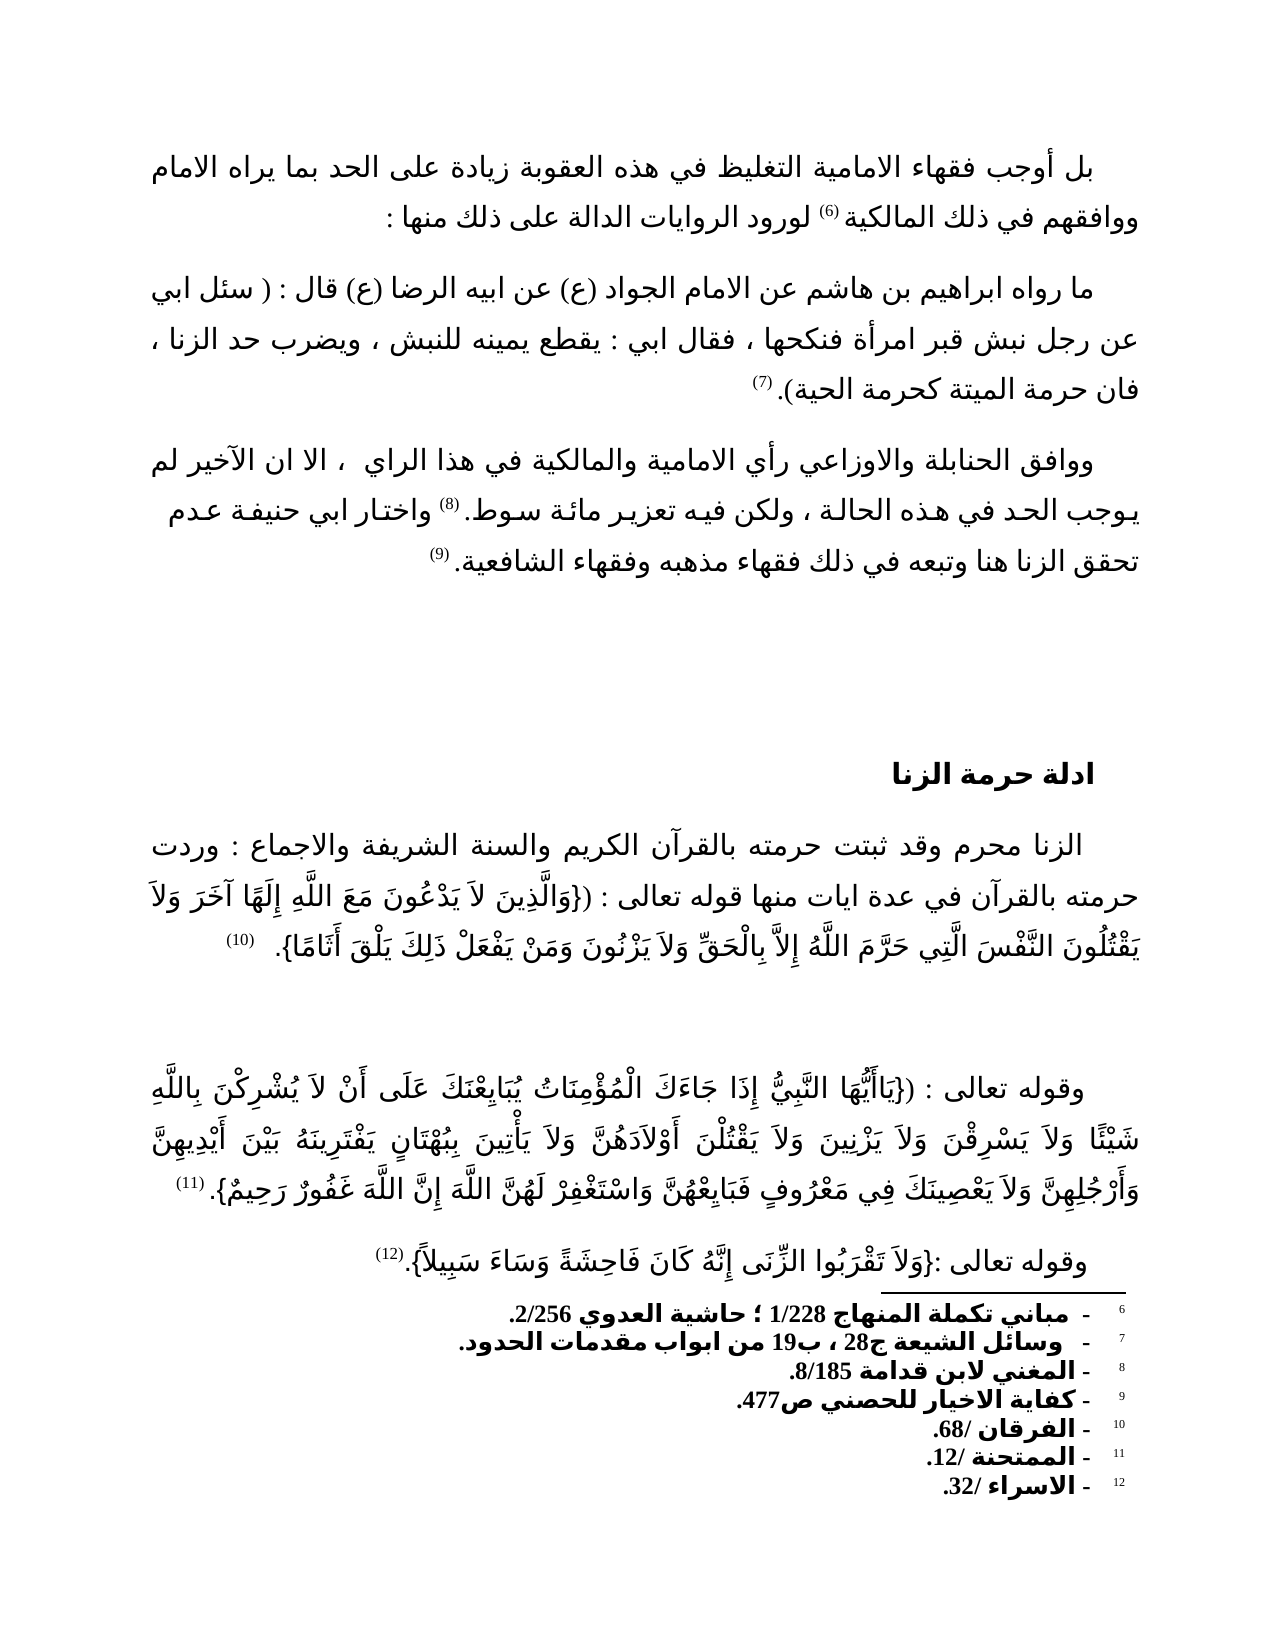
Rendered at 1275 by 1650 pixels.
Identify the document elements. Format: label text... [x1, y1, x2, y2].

text ووافق الحنابلة والاوزاعي رأي الامامية والمالكية في هذا الراي ، الا ان الآخير لم يوجب الحد في هذه الحالة ، ولكن فيه تعزير مائة سوط. () واختار ابي حنيفة عدم تحقق الزنا هنا وتبعه في ذلك فقهاء مذهبه وفقهاء الشافعية. () [150, 443, 1140, 577]
text وقوله تعالى :{وَلاَ تَقْرَبُوا الزِّنَى إِنَّهُ كَانَ فَاحِشَةً وَسَاءَ سَبِيلاً}.() [150, 1243, 1140, 1277]
text ادلة حرمة الزنا [150, 757, 1140, 791]
text الزنا محرم وقد ثبتت حرمته بالقرآن الكريم والسنة الشريفة والاجماع : وردت حرمته بالقرآن في عدة ايات منها قوله تعالى : ({وَالَّذِينَ لاَ يَدْعُونَ مَعَ اللَّهِ إِلَهًا آخَرَ وَلاَ يَقْتُلُونَ النَّفْسَ الَّتِي حَرَّمَ اللَّهُ إِلاَّ بِالْحَقِّ وَلاَ يَزْنُونَ وَمَنْ يَفْعَلْ ذَلِكَ يَلْقَ أَثَامًا}. () [150, 828, 1140, 963]
text ما رواه ابراهيم بن هاشم عن الامام الجواد (ع) عن ابيه الرضا (ع) قال : ( سئل ابي عن رجل نبش قبر امرأة فنكحها ، فقال ابي : يقطع يمينه للنبش ، ويضرب حد الزنا ، فان حرمة الميتة كحرمة الحية). () [150, 271, 1140, 406]
text بل أوجب فقهاء الامامية التغليظ في هذه العقوبة زيادة على الحد بما يراه الامام ووافقهم في ذلك المالكية () لورود الروايات الدالة على ذلك منها : [150, 150, 1140, 234]
text وقوله تعالى : ({يَاأَيُّهَا النَّبِيُّ إِذَا جَاءَكَ الْمُؤْمِنَاتُ يُبَايِعْنَكَ عَلَى أَنْ لاَ يُشْرِكْنَ بِاللَّهِ شَيْئًا وَلاَ يَسْرِقْنَ وَلاَ يَزْنِينَ وَلاَ يَقْتُلْنَ أَوْلاَدَهُنَّ وَلاَ يَأْتِينَ بِبُهْتَانٍ يَفْتَرِينَهُ بَيْنَ أَيْدِيهِنَّ وَأَرْجُلِهِنَّ وَلاَ يَعْصِينَكَ فِي مَعْرُوفٍ فَبَايِعْهُنَّ وَاسْتَغْفِرْ لَهُنَّ اللَّهَ إِنَّ اللَّهَ غَفُورٌ رَحِيمٌ}. () [150, 1072, 1140, 1206]
